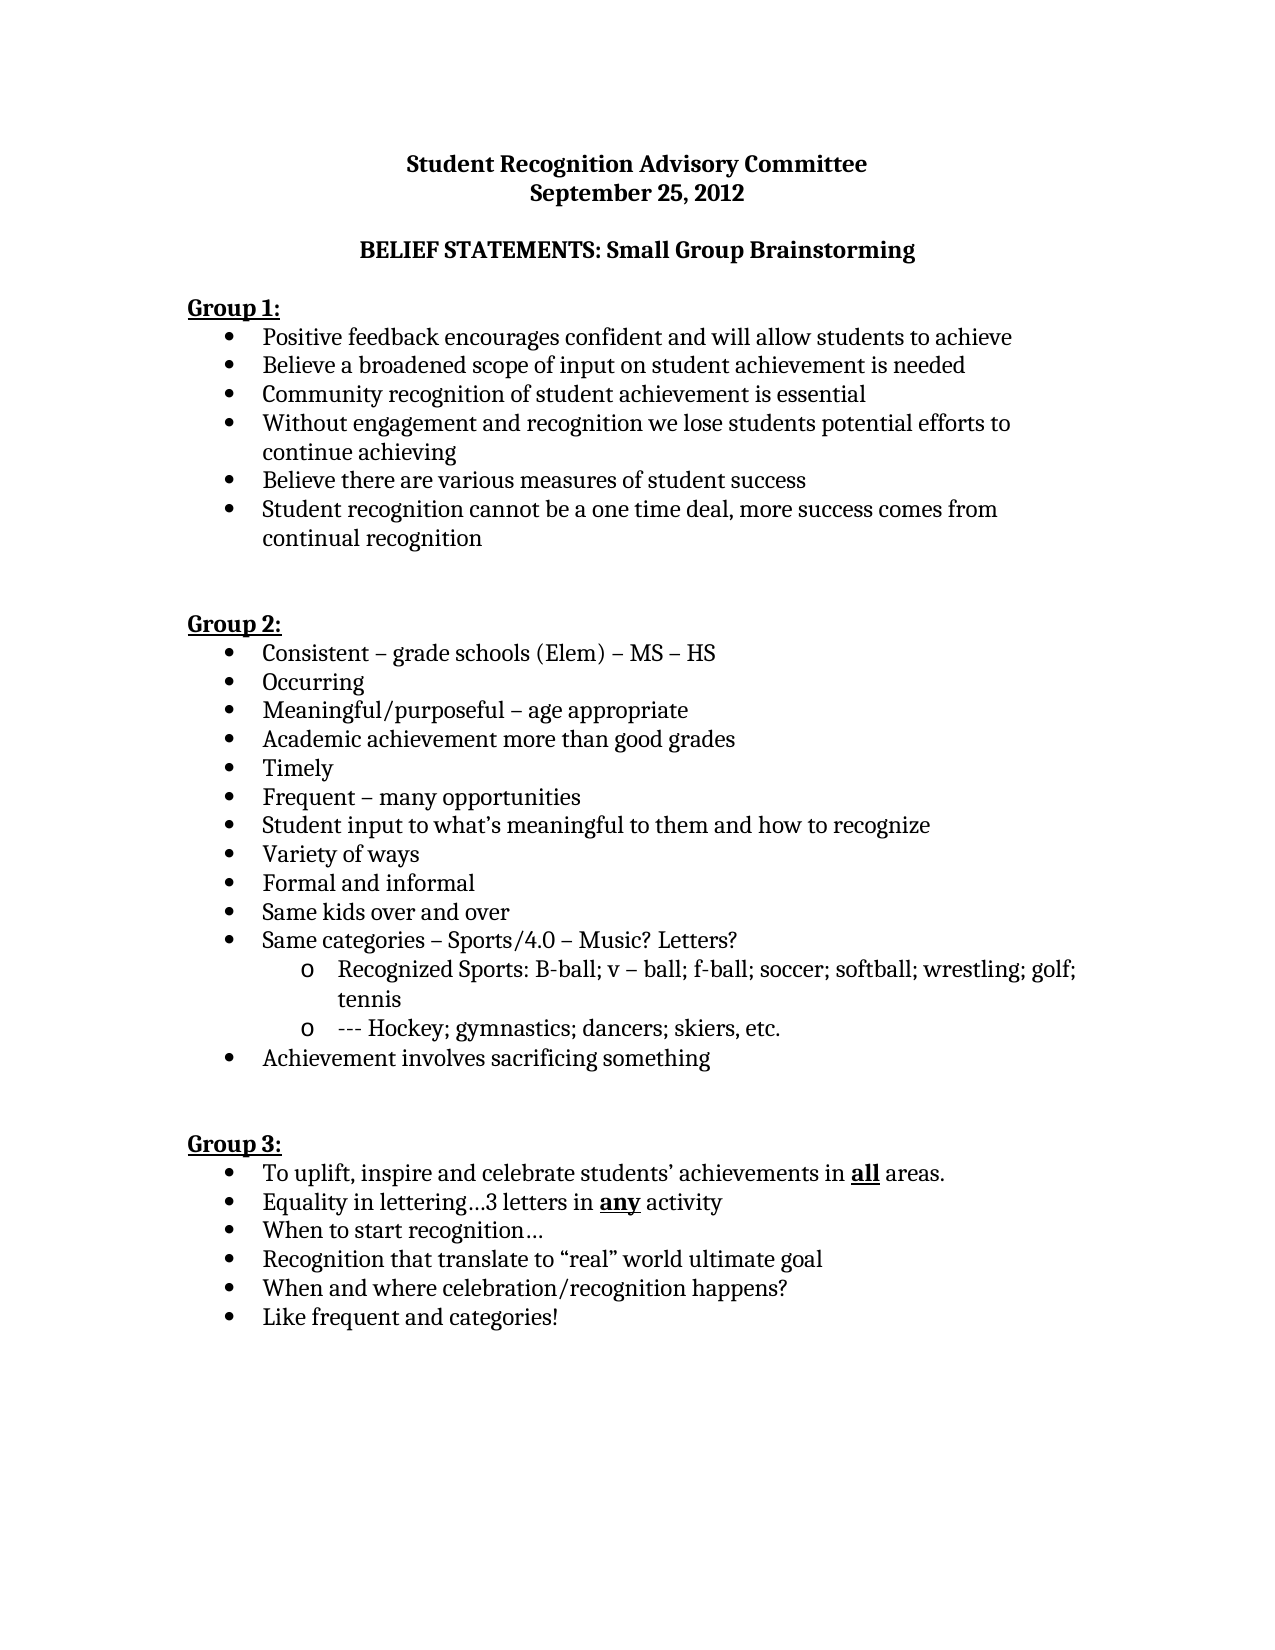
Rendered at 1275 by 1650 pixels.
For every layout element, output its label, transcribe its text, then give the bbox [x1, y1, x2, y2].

list Variety of ways [225, 840, 1087, 869]
text BELIEF STATEMENTS: Small Group Brainstorming [187, 236, 1087, 265]
list Academic achievement more than good grades [225, 725, 1087, 754]
list Achievement involves sacrificing something [225, 1044, 1087, 1072]
list Recognized Sports: B-ball; v – ball; f-ball; soccer; softball; wrestling; golf; tennis [300, 955, 1087, 1014]
list --- Hockey; gymnastics; dancers; skiers, etc. [300, 1014, 1087, 1044]
list When to start recognition… [225, 1216, 1087, 1245]
text Group 2: [187, 610, 1087, 639]
list Student recognition cannot be a one time deal, more success comes from continual recognition [225, 495, 1087, 552]
list Without engagement and recognition we lose students potential efforts to continue achieving [225, 409, 1087, 466]
list Believe a broadened scope of input on student achievement is needed [225, 351, 1087, 380]
list Student input to what’s meaningful to them and how to recognize [225, 811, 1087, 840]
list Community recognition of student achievement is essential [225, 380, 1087, 409]
list Frequent – many opportunities [225, 782, 1087, 811]
list Timely [225, 754, 1087, 782]
list Like frequent and categories! [225, 1302, 1087, 1331]
list Same categories – Sports/4.0 – Music? Letters? [225, 926, 1087, 955]
list Recognition that translate to “real” world ultimate goal [225, 1245, 1087, 1274]
list Consistent – grade schools (Elem) – MS – HS [225, 639, 1087, 667]
list Same kids over and over [225, 897, 1087, 926]
text Student Recognition Advisory Committee [187, 150, 1087, 179]
list Meaningful/purposeful – age appropriate [225, 696, 1087, 725]
list Occurring [225, 667, 1087, 696]
text Group 3: [187, 1130, 1087, 1159]
list To uplift, inspire and celebrate students’ achievements in all areas. [225, 1159, 1087, 1187]
text September 25, 2012 [187, 179, 1087, 207]
list Positive feedback encourages confident and will allow students to achieve [225, 322, 1087, 351]
list Formal and informal [225, 869, 1087, 897]
list Believe there are various measures of student success [225, 466, 1087, 495]
list When and where celebration/recognition happens? [225, 1274, 1087, 1302]
list Equality in lettering…3 letters in any activity [225, 1187, 1087, 1216]
text Group 1: [187, 294, 1087, 322]
